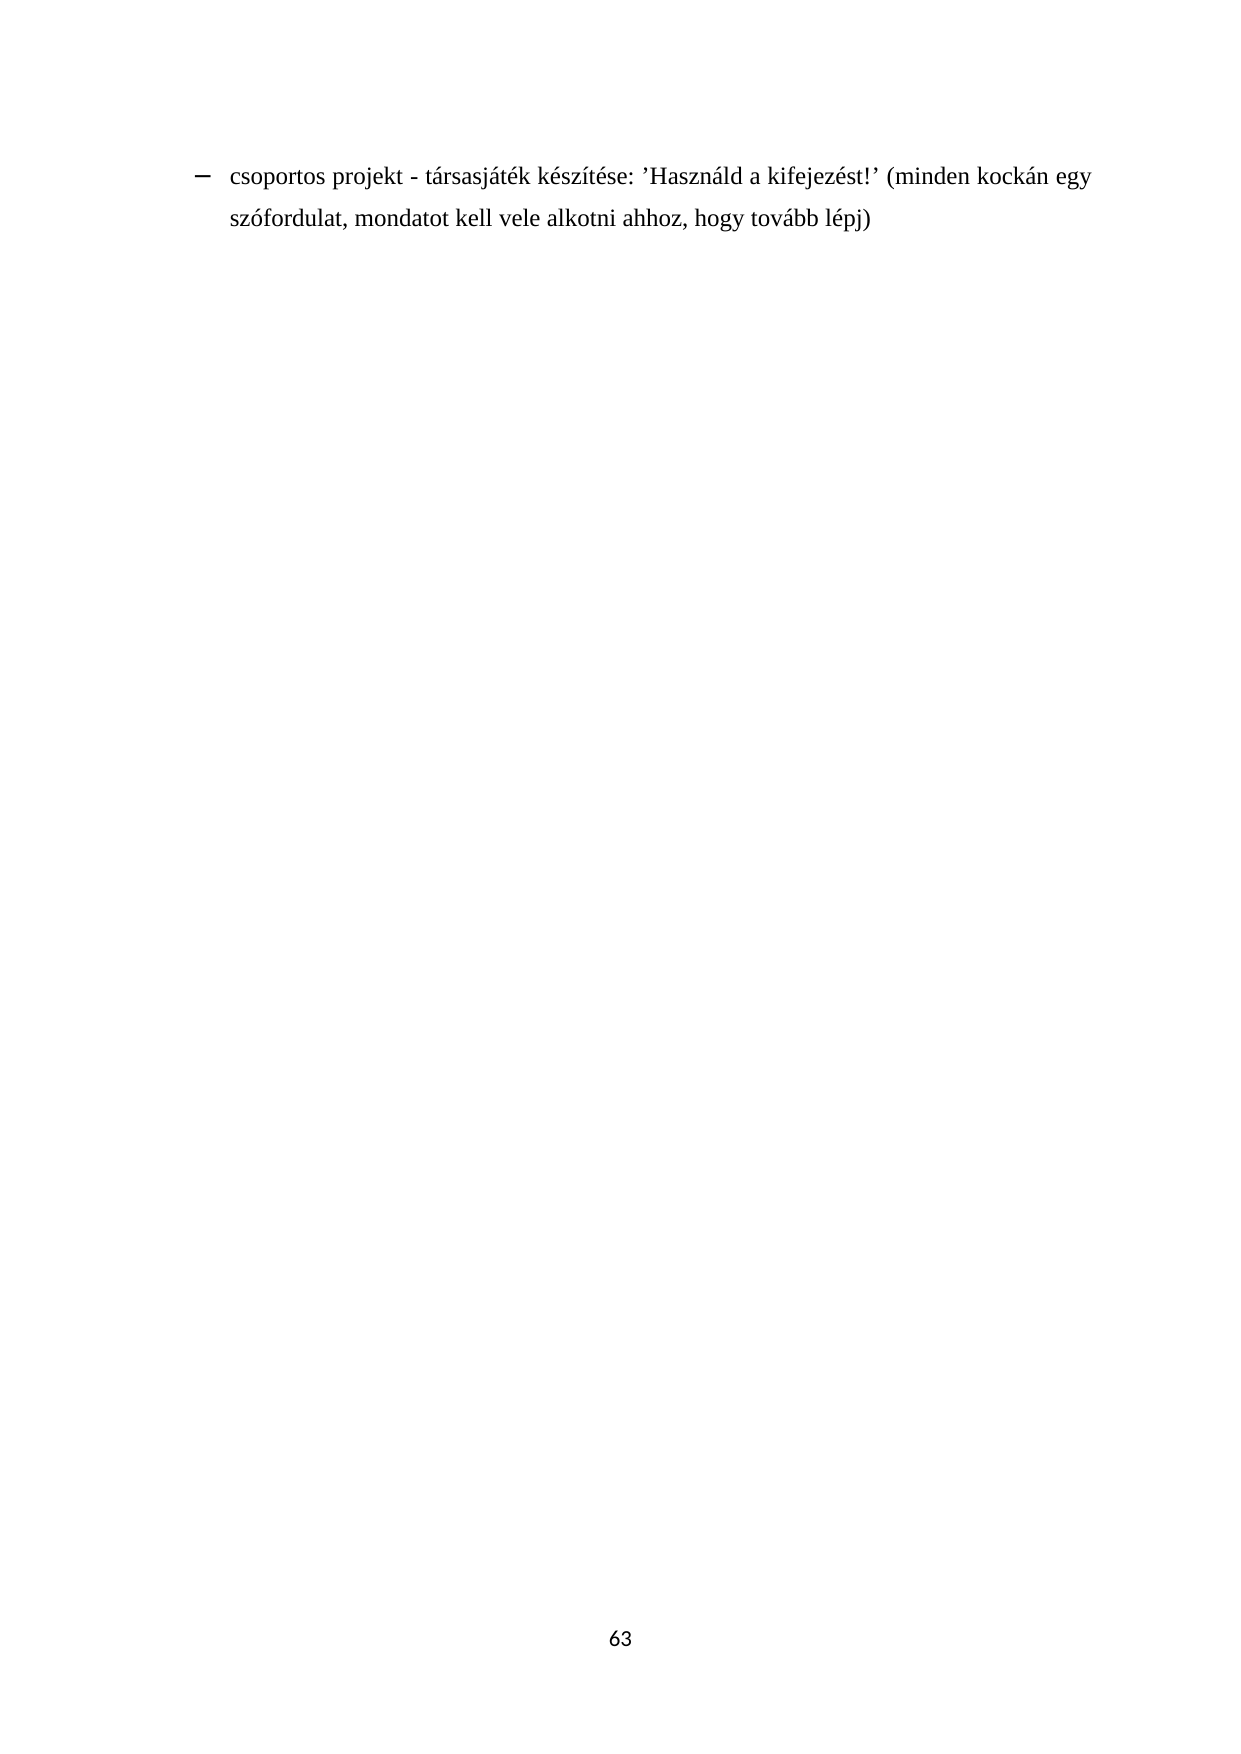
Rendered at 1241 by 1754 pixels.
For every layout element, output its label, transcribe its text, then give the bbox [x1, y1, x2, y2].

list csoportos projekt - társasjáték készítése: ’Használd a kifejezést!’ (minden kockán egy szófordulat, mondatot kell vele alkotni ahhoz, hogy tovább lépj) [192, 148, 1093, 232]
